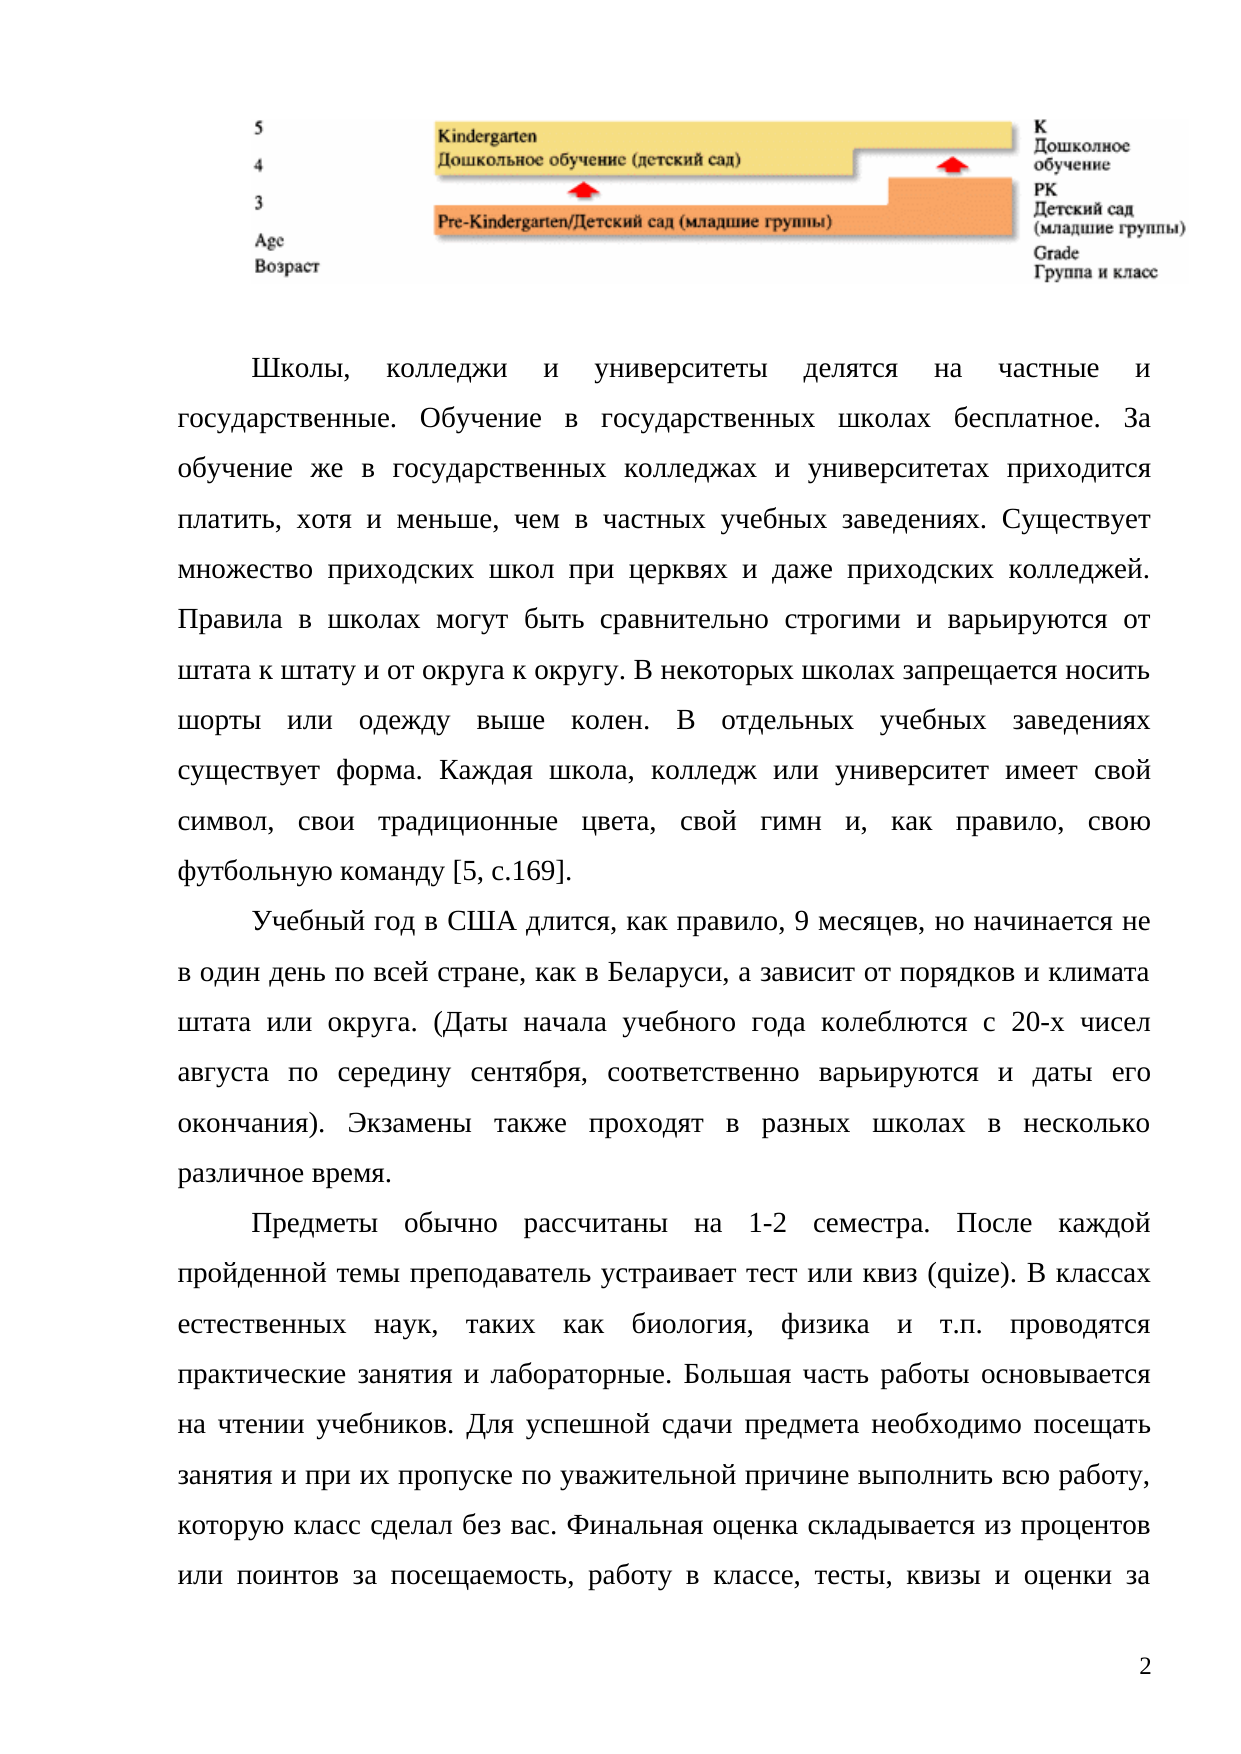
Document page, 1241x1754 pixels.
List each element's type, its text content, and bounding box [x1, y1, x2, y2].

text Школы, колледжи и университеты делятся на частные и государственные. Обучение в государственных школах бесплатное. За обучение же в государственных колледжах и университетах приходится платить, хотя и меньше, чем в частных учебных заведениях. Существует множество приходских школ при церквях и даже приходских колледжей. Правила в школах могут быть сравнительно строгими и варьируются от штата к штату и от округа к округу. В некоторых школах запрещается носить шорты или одежду выше колен. В отдельных учебных заведениях существует форма. Каждая школа, колледж или университет имеет свой символ, свои традиционные цвета, свой гимн и, как правило, свою футбольную команду [5, с.169]. [177, 350, 1152, 887]
table_cell [176, 118, 1150, 300]
text Учебный год в США длится, как правило, 9 месяцев, но начинается не в один день по всей стране, как в Беларуси, а зависит от порядков и климата штата или округа. (Даты начала учебного года колеблются с 20-х чисел августа по середину сентября, соответственно варьируются и даты его окончания). Экзамены также проходят в разных школах в несколько различное время. [177, 903, 1152, 1188]
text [177, 1205, 1152, 1591]
picture [251, 119, 1189, 284]
